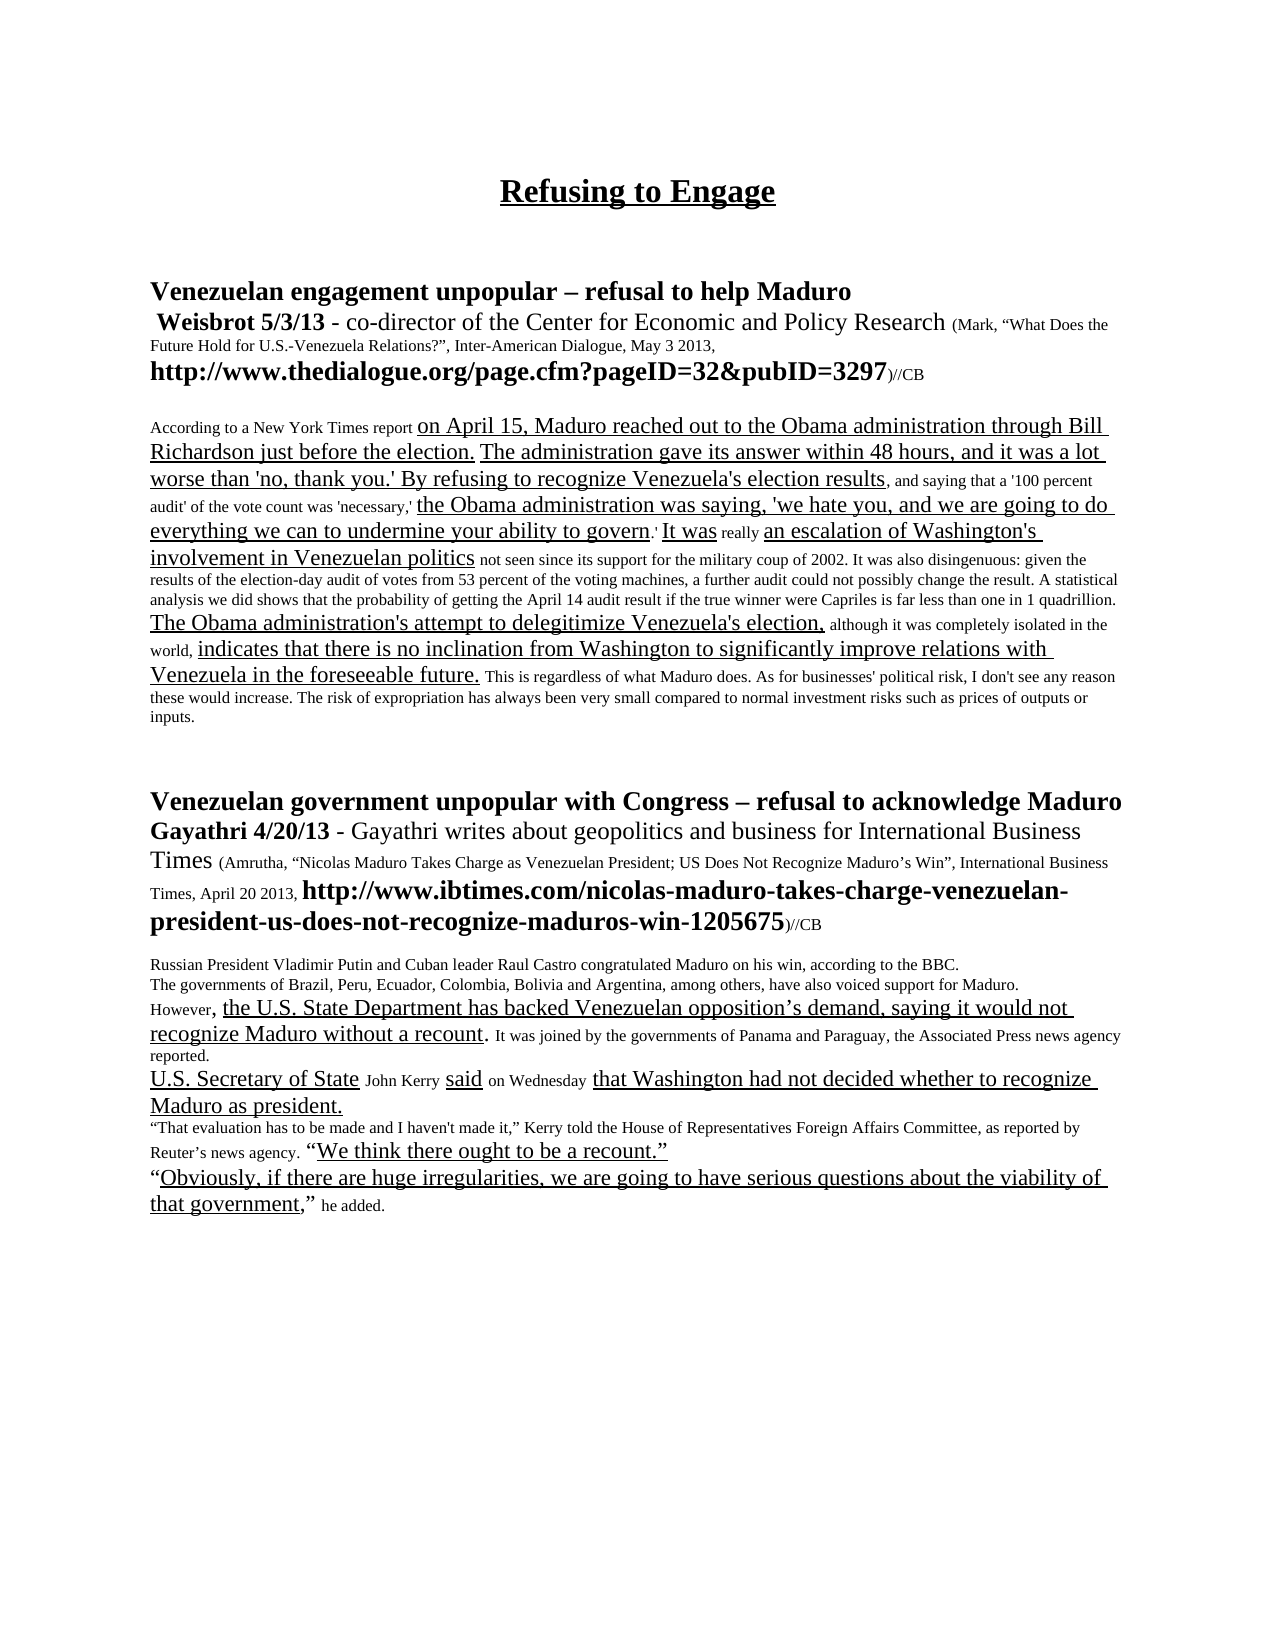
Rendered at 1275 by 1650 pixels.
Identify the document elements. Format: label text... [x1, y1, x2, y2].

subtitle Venezuelan engagement unpopular – refusal to help Maduro [150, 276, 1125, 307]
text Weisbrot 5/3/13 - co-director of the Center for Economic and Policy Research (Mark, “What Does the Future Hold for U.S.-Venezuela Relations?”, Inter-American Dialogue, May 3 2013, http://www.thedialogue.org/page.cfm?pageID=32&pubID=3297)//CB [150, 307, 1125, 386]
text Gayathri 4/20/13 - Gayathri writes about geopolitics and business for International Business Times (Amrutha, “Nicolas Maduro Takes Charge as Venezuelan President; US Does Not Recognize Maduro’s Win”, International Business Times, April 20 2013, http://www.ibtimes.com/nicolas-maduro-takes-charge-venezuelan-president-us-does-not-recognize-maduros-win-1205675)//CB [150, 816, 1125, 936]
text However, the U.S. State Department has backed Venezuelan opposition’s demand, saying it would not recognize Maduro without a recount. It was joined by the governments of Panama and Paraguay, the Associated Press news agency reported. [150, 993, 1125, 1065]
text Russian President Vladimir Putin and Cuban leader Raul Castro congratulated Maduro on his win, according to the BBC. [150, 955, 1125, 974]
subtitle Venezuelan government unpopular with Congress – refusal to acknowledge Maduro [150, 785, 1125, 816]
subtitle Refusing to Engage [150, 171, 1125, 209]
text “Obviously, if there are huge irregularities, we are going to have serious questions about the viability of that government,” he added. [150, 1164, 1125, 1216]
text According to a New York Times report on April 15, Maduro reached out to the Obama administration through Bill Richardson just before the election. The administration gave its answer within 48 hours, and it was a lot worse than 'no, thank you.' By refusing to recognize Venezuela's election results, and saying that a '100 percent audit' of the vote count was 'necessary,' the Obama administration was saying, 'we hate you, and we are going to do everything we can to undermine your ability to govern.' It was really an escalation of Washington's involvement in Venezuelan politics not seen since its support for the military coup of 2002. It was also disingenuous: given the results of the election-day audit of votes from 53 percent of the voting machines, a further audit could not possibly change the result. A statistical analysis we did shows that the probability of getting the April 14 audit result if the true winner were Capriles is far less than one in 1 quadrillion. The Obama administration's attempt to delegitimize Venezuela's election, although it was completely isolated in the world, indicates that there is no inclination from Washington to significantly improve relations with Venezuela in the foreseeable future. This is regardless of what Maduro does. As for businesses' political risk, I don't see any reason these would increase. The risk of expropriation has always been very small compared to normal investment risks such as prices of outputs or inputs. [150, 412, 1125, 726]
text U.S. Secretary of State John Kerry said on Wednesday that Washington had not decided whether to recognize Maduro as president. [150, 1065, 1125, 1118]
text The governments of Brazil, Peru, Ecuador, Colombia, Bolivia and Argentina, among others, have also voiced support for Maduro. [150, 974, 1125, 993]
text “That evaluation has to be made and I haven't made it,” Kerry told the House of Representatives Foreign Affairs Committee, as reported by Reuter’s news agency. “We think there ought to be a recount.” [150, 1118, 1125, 1164]
